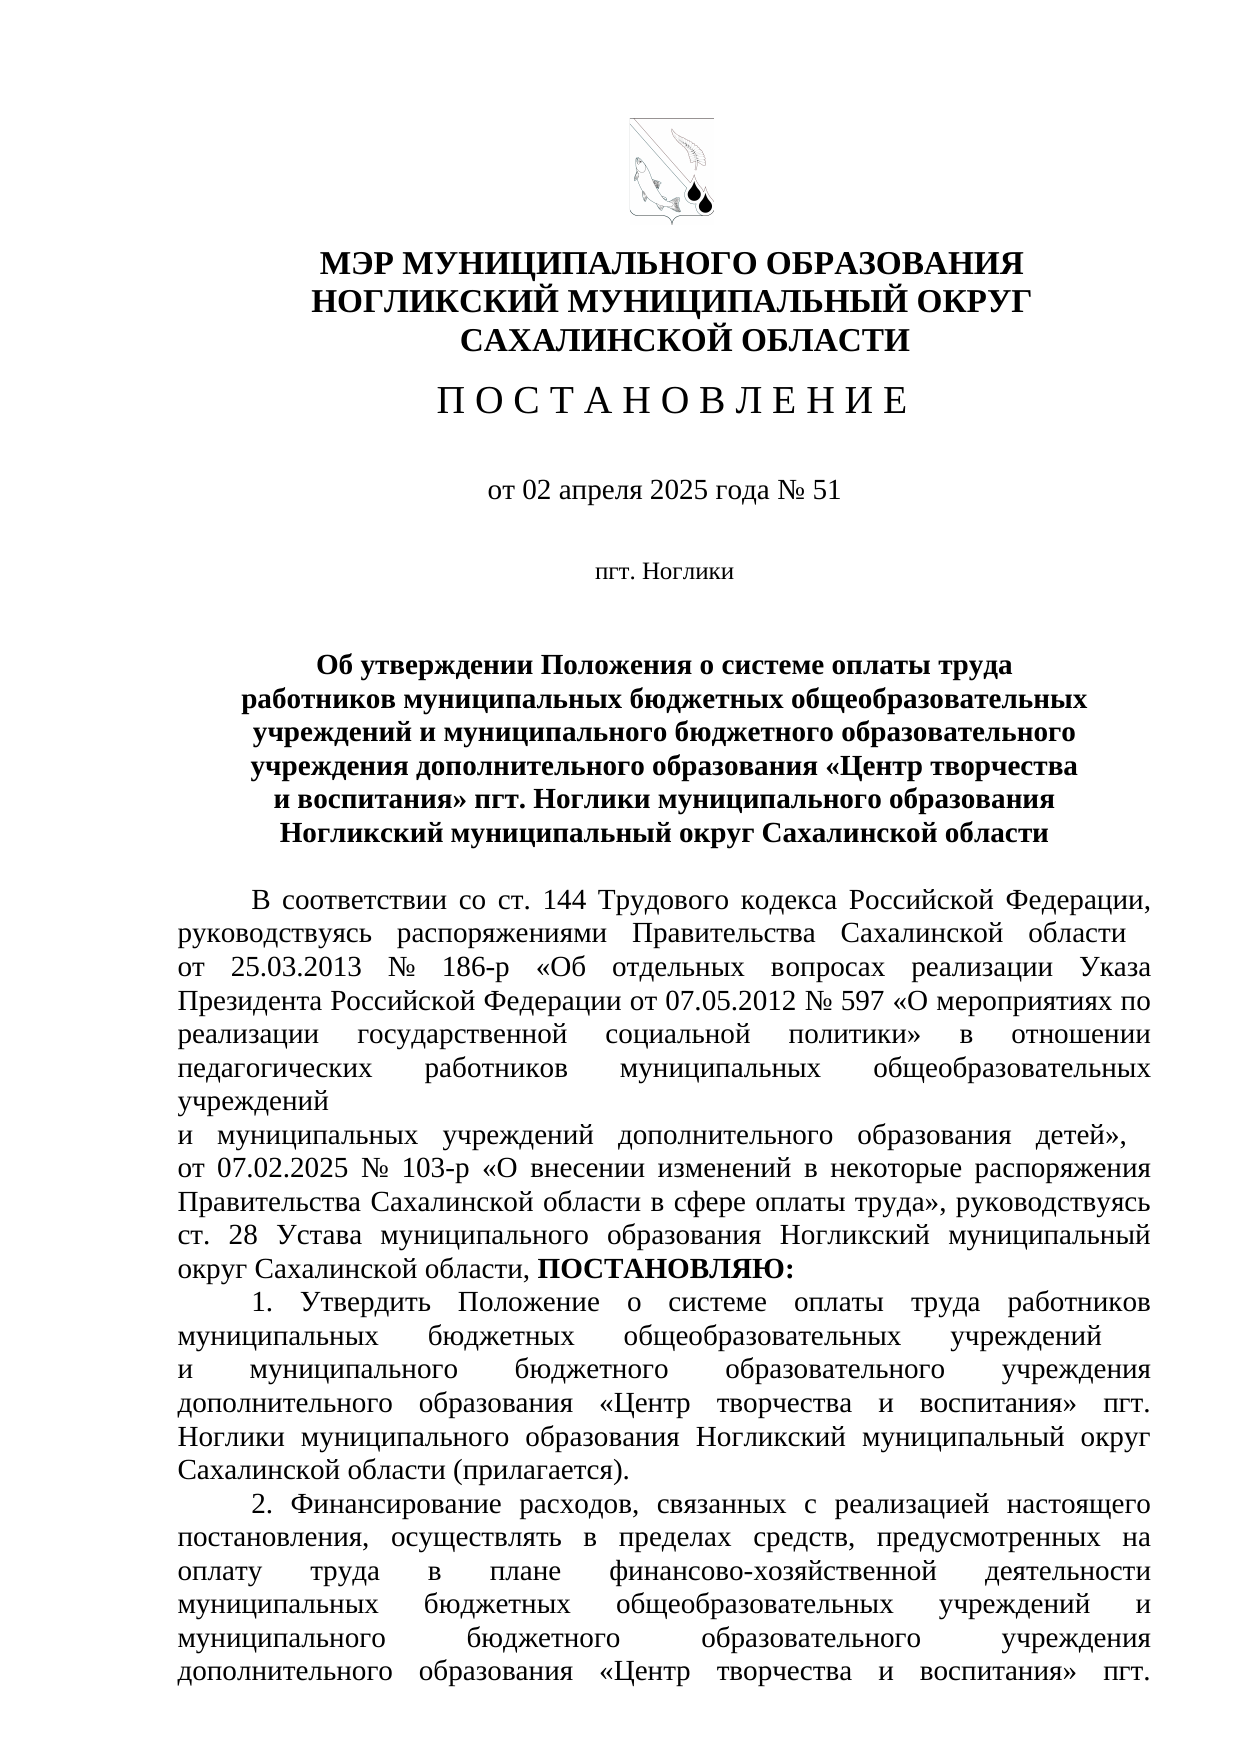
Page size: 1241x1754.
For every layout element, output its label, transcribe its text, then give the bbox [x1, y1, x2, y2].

text Ногликский муниципальный округ Сахалинской области [177, 815, 1152, 848]
text В соответствии со ст. 144 Трудового кодекса Российской Федерации, руководствуясь распоряжениями Правительства Сахалинской области от 25.03.2013 № 186-р «Об отдельных вопросах реализации Указа Президента Российской Федерации от 07.05.2012 № 597 «О мероприятиях по реализации государственной социальной политики» в отношении педагогических работников муниципальных общеобразовательных учреждений и муниципальных учреждений дополнительного образования детей», от 07.02.2025 № 103-р «О внесении изменений в некоторые распоряжения Правительства Сахалинской области в сфере оплаты труда», руководствуясь ст. 28 Устава муниципального образования Ногликский муниципальный округ Сахалинской области, ПОСТАНОВЛЯЮ: [177, 882, 1152, 1284]
text от № [177, 472, 1152, 506]
text и воспитания» пгт. Ноглики муниципального образования [177, 781, 1152, 815]
text Об утверждении Положения о системе оплаты труда [177, 647, 1152, 681]
picture [629, 118, 714, 225]
list 1. Утвердить Положение о системе оплаты труда работников муниципальных бюджетных общеобразовательных учреждений и муниципального бюджетного образовательного учреждения дополнительного образования «Центр творчества и воспитания» пгт. Ноглики муниципального образования Ногликский муниципальный округ Сахалинской области (прилагается). [177, 1284, 1152, 1486]
text пгт. Ноглики [177, 556, 1152, 585]
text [177, 1486, 1152, 1687]
text работников муниципальных бюджетных общеобразовательных учреждений и муниципального бюджетного образовательного учреждения дополнительного образования «Центр творчества [177, 681, 1152, 781]
table_header МЭР МУНИЦИПАЛЬНОГО ОБРАЗОВАНИЯ НОГЛИКСКИЙ МУНИЦИПАЛЬНЫЙ ОКРУГ САХАЛИНСКОЙ ОБЛАСТИ П О С Т А Н О В Л Е Н И Е [177, 118, 1167, 422]
